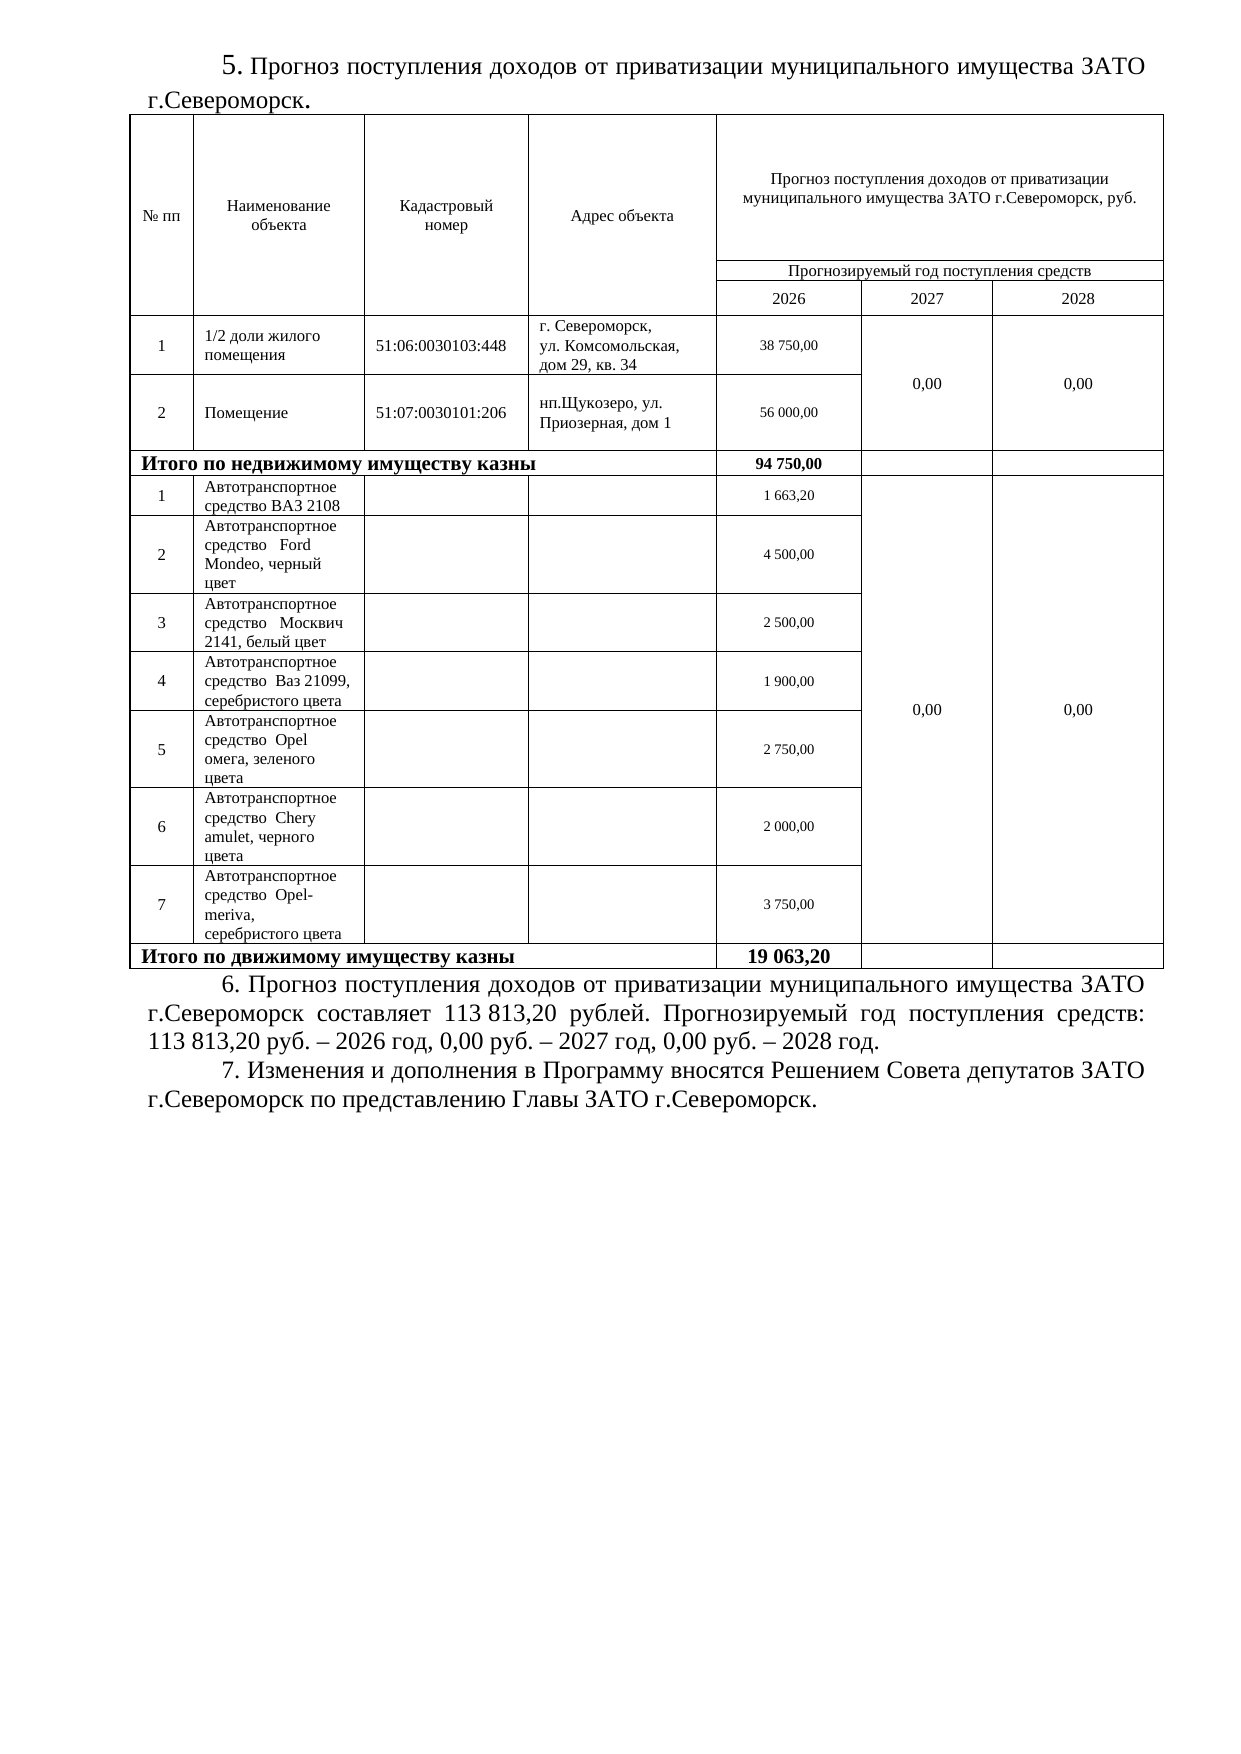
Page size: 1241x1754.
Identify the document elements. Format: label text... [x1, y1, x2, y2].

table_cell Автотранспортное средство Opel омега, зеленого цвета [194, 711, 364, 787]
table_cell 2027 [862, 281, 992, 315]
table_cell 1 663,20 [717, 476, 861, 515]
table_cell Прогнозируемый год поступления средств [717, 261, 1163, 280]
table_cell 0,00 [993, 476, 1163, 943]
table_cell Автотранспортное средство Opel-meriva, серебристого цвета [194, 866, 364, 943]
table_cell 94 750,00 [717, 451, 861, 475]
table_cell 19 063,20 [717, 944, 861, 968]
table_cell [365, 516, 528, 592]
table_cell 3 750,00 [717, 866, 861, 943]
table_cell 51:07:0030101:206 [365, 375, 528, 450]
table_cell 2 000,00 [717, 788, 861, 865]
table_cell 38 750,00 [717, 316, 861, 374]
table_cell [365, 711, 528, 787]
table_header Наименование объекта [194, 115, 364, 315]
table_cell 6 [131, 788, 193, 865]
table_cell [993, 944, 1163, 968]
table_cell 4 [131, 652, 193, 709]
table_cell нп.Щукозеро, ул. Приозерная, дом 1 [529, 375, 716, 450]
table_cell Автотранспортное средство Chery amulet, черного цвета [194, 788, 364, 865]
table_cell [993, 451, 1163, 475]
table_header Адрес объекта [529, 115, 716, 315]
table_cell Итого по недвижимому имуществу казны [131, 451, 716, 475]
table_cell Итого по движимому имуществу казны [131, 944, 716, 968]
table_cell 4 500,00 [717, 516, 861, 592]
table_cell [529, 652, 716, 709]
table_cell [862, 451, 992, 475]
table_cell Автотранспортное средство Ford Mondeo, черный цвет [194, 516, 364, 592]
table_cell Автотранспортное средство Москвич 2141, белый цвет [194, 594, 364, 651]
table_cell 2 750,00 [717, 711, 861, 787]
table_cell Автотранспортное средство Ваз 21099, серебристого цвета [194, 652, 364, 709]
table_cell г. Североморск, ул. Комсомольская, дом 29, кв. 34 [529, 316, 716, 374]
table_cell 2026 [717, 281, 861, 315]
table_cell [365, 866, 528, 943]
table_cell [529, 476, 716, 515]
table_cell [365, 652, 528, 709]
table_header № пп [131, 115, 193, 315]
table_cell [365, 476, 528, 515]
table_cell 51:06:0030103:448 [365, 316, 528, 374]
table_cell 3 [131, 594, 193, 651]
table_cell 1 [131, 476, 193, 515]
table_cell [862, 944, 992, 968]
text 7. Изменения и дополнения в Программу вносятся Решением Совета депутатов ЗАТО г.Североморск по представлению Главы ЗАТО г.Североморск. [148, 1055, 1146, 1113]
table_cell 0,00 [993, 316, 1163, 450]
table_cell 56 000,00 [717, 375, 861, 450]
table_cell 1/2 доли жилого помещения [194, 316, 364, 374]
table_cell 7 [131, 866, 193, 943]
table_cell 2 500,00 [717, 594, 861, 651]
table_cell 2 [131, 375, 193, 450]
table_header Кадастровый номер [365, 115, 528, 315]
table_cell 0,00 [862, 476, 992, 943]
table_cell 2028 [993, 281, 1163, 315]
table_cell 1 900,00 [717, 652, 861, 709]
table_cell [529, 711, 716, 787]
table_cell [365, 594, 528, 651]
table_cell 2 [131, 516, 193, 592]
table_cell [365, 788, 528, 865]
table_cell [529, 516, 716, 592]
table_cell 1 [131, 316, 193, 374]
table_cell Помещение [194, 375, 364, 450]
table_cell 0,00 [862, 316, 992, 450]
table_cell [529, 788, 716, 865]
table_cell [529, 866, 716, 943]
table_cell 5 [131, 711, 193, 787]
text 5. Прогноз поступления доходов от приватизации муниципального имущества ЗАТО г.Североморск. [148, 47, 1146, 114]
table_cell Автотранспортное средство ВАЗ 2108 [194, 476, 364, 515]
text 6. Прогноз поступления доходов от приватизации муниципального имущества ЗАТО г.Североморск составляет 113 813,20 рублей. Прогнозируемый год поступления средств: 113 813,20 руб. – 2026 год, 0,00 руб. – 2027 год, 0,00 руб. – 2028 год. [148, 969, 1146, 1055]
table_header Прогноз поступления доходов от приватизации муниципального имущества ЗАТО г.Североморск, руб. [717, 115, 1163, 260]
table_cell [529, 594, 716, 651]
